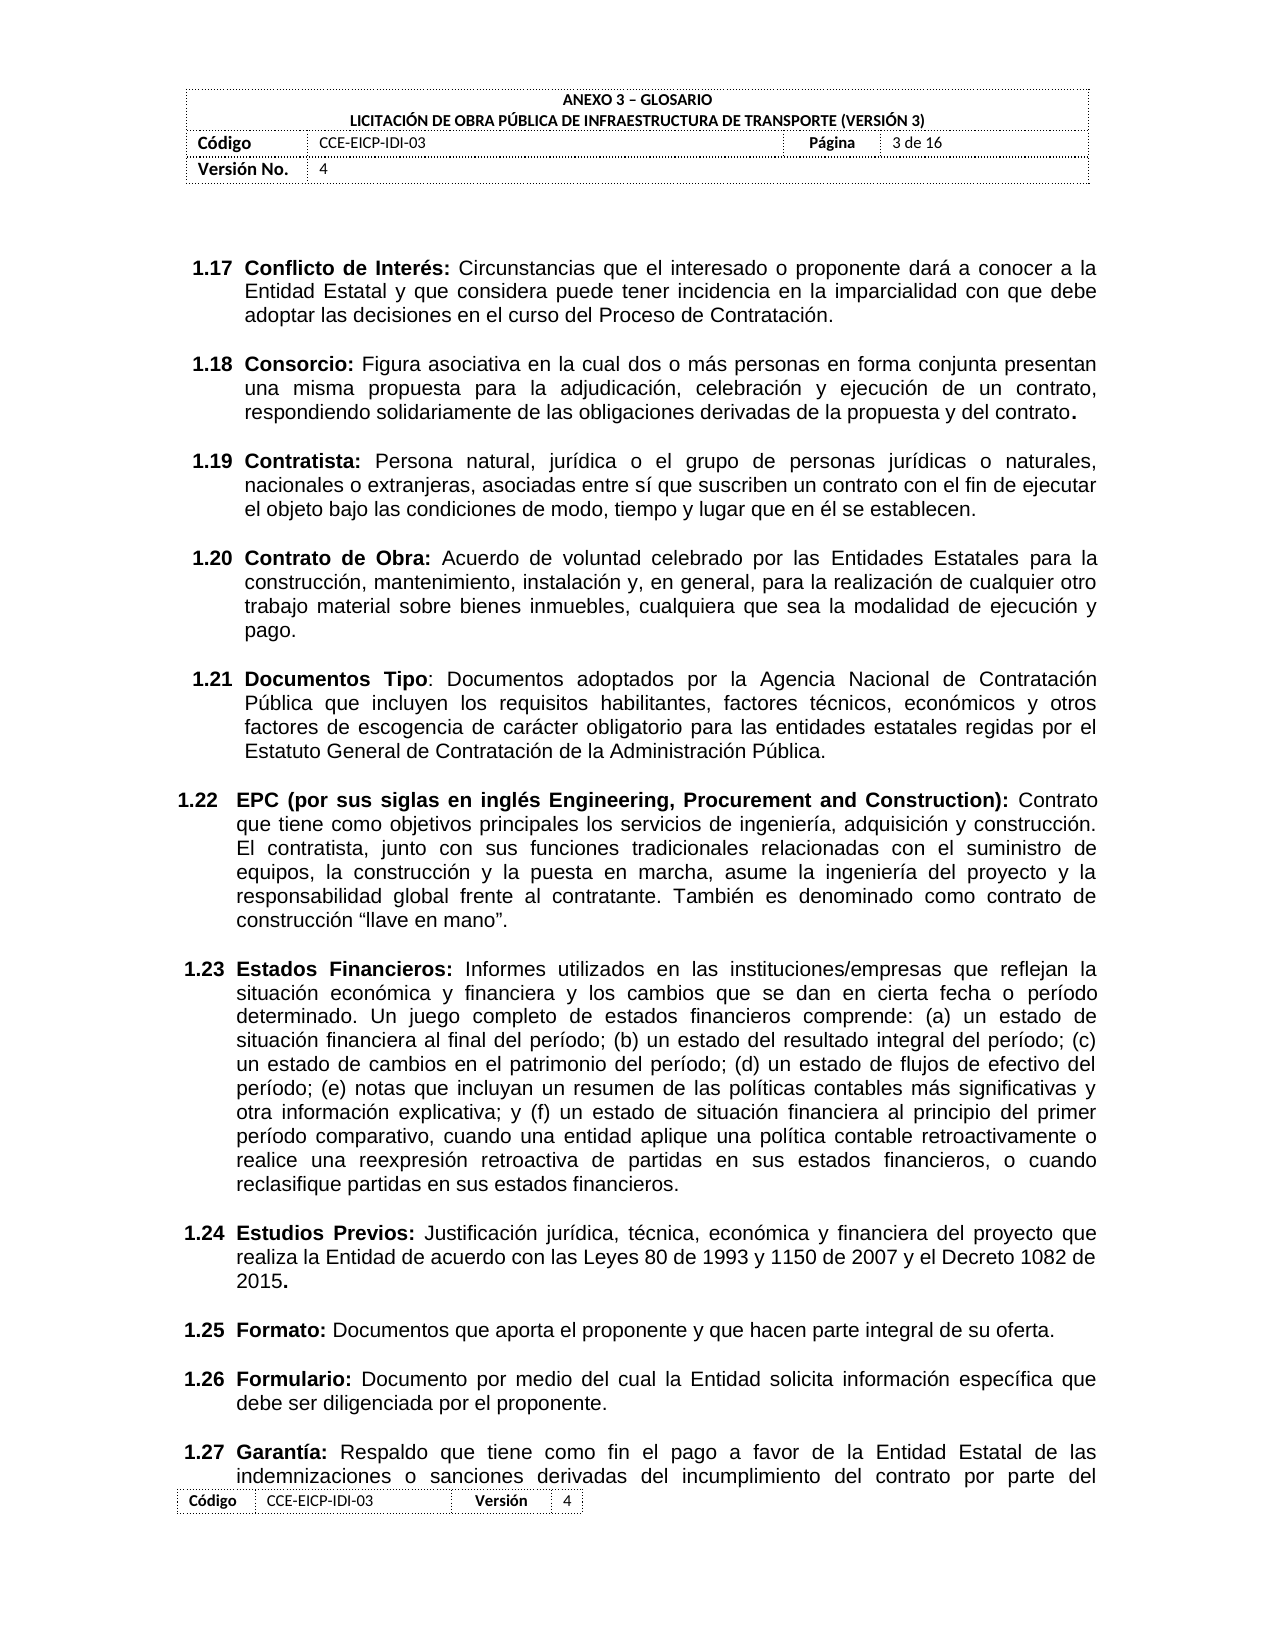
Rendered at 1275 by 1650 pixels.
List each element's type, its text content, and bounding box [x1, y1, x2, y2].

list Estudios Previos: Justificación jurídica, técnica, económica y financiera del proyecto que realiza la Entidad de acuerdo con las Leyes 80 de 1993 y 1150 de 2007 y el Decreto 1082 de 2015. [184, 1221, 1098, 1293]
list Estados Financieros: Informes utilizados en las instituciones/empresas que reflejan la situación económica y financiera y los cambios que se dan en cierta fecha o período determinado. Un juego completo de estados financieros comprende: (a) un estado de situación financiera al final del período; (b) un estado del resultado integral del período; (c) un estado de cambios en el patrimonio del período; (d) un estado de flujos de efectivo del período; (e) notas que incluyan un resumen de las políticas contables más significativas y otra información explicativa; y (f) un estado de situación financiera al principio del primer período comparativo, cuando una entidad aplique una política contable retroactivamente o realice una reexpresión retroactiva de partidas en sus estados financieros, o cuando reclasifique partidas en sus estados financieros. [184, 956, 1098, 1196]
list Contrato de Obra: Acuerdo de voluntad celebrado por las Entidades Estatales para la construcción, mantenimiento, instalación y, en general, para la realización de cualquier otro trabajo material sobre bienes inmuebles, cualquiera que sea la modalidad de ejecución y pago. [192, 546, 1098, 642]
list Formulario: Documento por medio del cual la Entidad solicita información específica que debe ser diligenciada por el proponente. [184, 1367, 1098, 1415]
list Documentos Tipo: Documentos adoptados por la Agencia Nacional de Contratación Pública que incluyen los requisitos habilitantes, factores técnicos, económicos y otros factores de escogencia de carácter obligatorio para las entidades estatales regidas por el Estatuto General de Contratación de la Administración Pública. [192, 667, 1098, 763]
list Conflicto de Interés: Circunstancias que el interesado o proponente dará a conocer a la Entidad Estatal y que considera puede tener incidencia en la imparcialidad con que debe adoptar las decisiones en el curso del Proceso de Contratación. [192, 255, 1098, 327]
list Consorcio: Figura asociativa en la cual dos o más personas en forma conjunta presentan una misma propuesta para la adjudicación, celebración y ejecución de un contrato, respondiendo solidariamente de las obligaciones derivadas de la propuesta y del contrato. [192, 352, 1098, 424]
list Formato: Documentos que aporta el proponente y que hacen parte integral de su oferta. [184, 1318, 1098, 1342]
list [184, 1440, 1098, 1488]
list Contratista: Persona natural, jurídica o el grupo de personas jurídicas o naturales, nacionales o extranjeras, asociadas entre sí que suscriben un contrato con el fin de ejecutar el objeto bajo las condiciones de modo, tiempo y lugar que en él se establecen. [192, 449, 1098, 521]
list EPC (por sus siglas en inglés Engineering, Procurement and Construction): Contrato que tiene como objetivos principales los servicios de ingeniería, adquisición y construcción. El contratista, junto con sus funciones tradicionales relacionadas con el suministro de equipos, la construcción y la puesta en marcha, asume la ingeniería del proyecto y la responsabilidad global frente al contratante. También es denominado como contrato de construcción “llave en mano”. [177, 788, 1098, 931]
